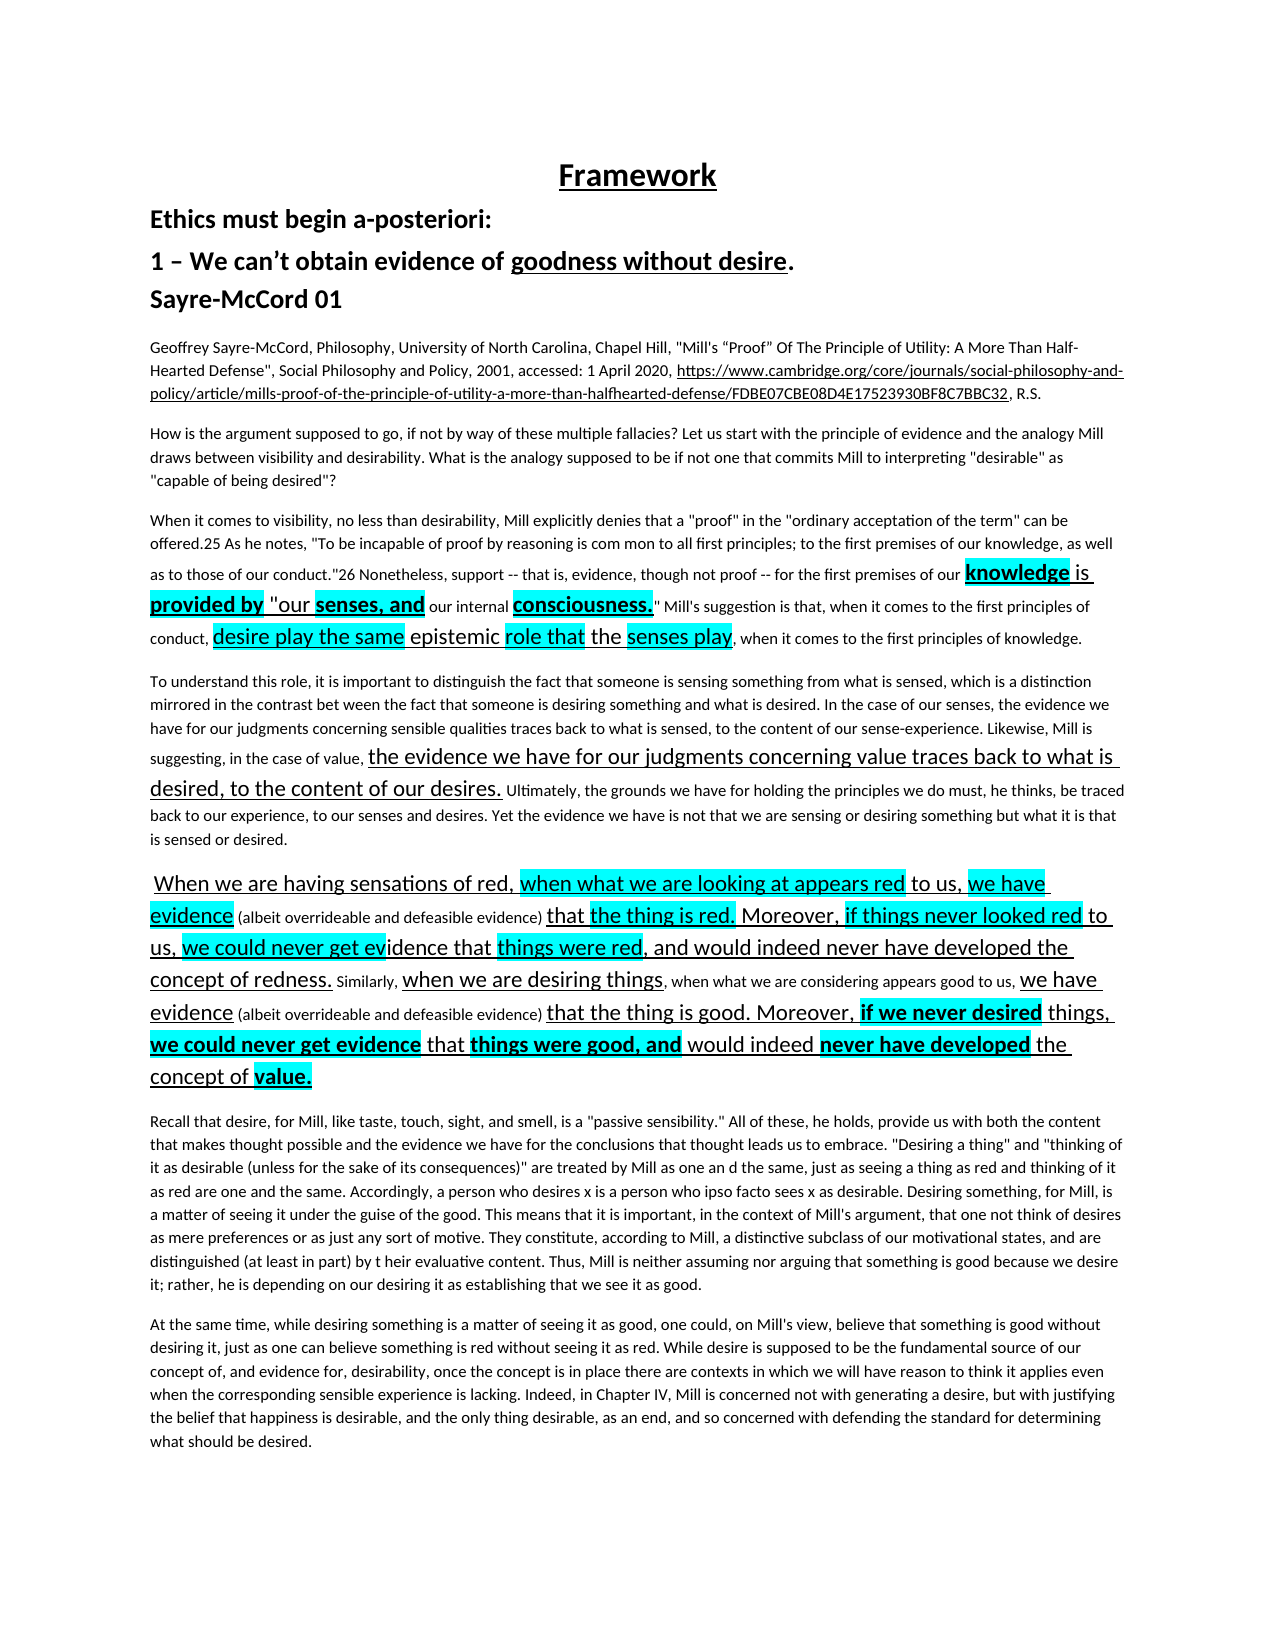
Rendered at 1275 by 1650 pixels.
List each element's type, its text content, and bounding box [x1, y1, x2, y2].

text When we are having sensations of red, when what we are looking at appears red to us, we have evidence (albeit overrideable and defeasible evidence) that the thing is red. Moreover, if things never looked red to us, we could never get evidence that things were red, and would indeed never have developed the concept of redness. Similarly, when we are desiring things, when what we are considering appears good to us, we have evidence (albeit overrideable and defeasible evidence) that the thing is good. Moreover, if we never desired things, we could never get evidence that things were good, and would indeed never have developed the concept of value. [150, 869, 1125, 1090]
text Recall that desire, for Mill, like taste, touch, sight, and smell, is a "passive sensibility." All of these, he holds, provide us with both the content that makes thought possible and the evidence we have for the conclusions that thought leads us to embrace. "Desiring a thing" and "thinking of it as desirable (unless for the sake of its consequences)" are treated by Mill as one an d the same, just as seeing a thing as red and thinking of it as red are one and the same. Accordingly, a person who desires x is a person who ipso facto sees x as desirable. Desiring something, for Mill, is a matter of seeing it under the guise of the good. This means that it is important, in the context of Mill's argument, that one not think of desires as mere preferences or as just any sort of motive. They constitute, according to Mill, a distinctive subclass of our motivational states, and are distinguished (at least in part) by t heir evaluative content. Thus, Mill is neither assuming nor arguing that something is good because we desire it; rather, he is depending on our desiring it as establishing that we see it as good. [150, 1111, 1125, 1294]
text How is the argument supposed to go, if not by way of these multiple fallacies? Let us start with the principle of evidence and the analogy Mill draws between visibility and desirability. What is the analogy supposed to be if not one that commits Mill to interpreting "desirable" as "capable of being desired"? [150, 423, 1125, 491]
text When it comes to visibility, no less than desirability, Mill explicitly denies that a "proof" in the "ordinary acceptation of the term" can be offered.25 As he notes, "To be incapable of proof by reasoning is com mon to all first principles; to the first premises of our knowledge, as well as to those of our conduct."26 Nonetheless, support -- that is, evidence, though not proof -- for the first premises of our knowledge is provided by "our senses, and our internal consciousness." Mill's suggestion is that, when it comes to the first principles of conduct, desire play the same epistemic role that the senses play, when it comes to the first principles of knowledge. [150, 510, 1125, 650]
text Geoffrey Sayre-McCord, Philosophy, University of North Carolina, Chapel Hill, "Mill's “Proof” Of The Principle of Utility: A More Than Half-Hearted Defense", Social Philosophy and Policy, 2001, accessed: 1 April 2020, https://www.cambridge.org/core/journals/social-philosophy-and-policy/article/mills-proof-of-the-principle-of-utility-a-more-than-halfhearted-defense/FDBE07CBE08D4E17523930BF8C7BBC32, R.S. [150, 337, 1125, 404]
text At the same time, while desiring something is a matter of seeing it as good, one could, on Mill's view, believe that something is good without desiring it, just as one can believe something is red without seeing it as red. While desire is supposed to be the fundamental source of our concept of, and evidence for, desirability, once the concept is in place there are contexts in which we will have reason to think it applies even when the corresponding sensible experience is lacking. Indeed, in Chapter IV, Mill is concerned not with generating a desire, but with justifying the belief that happiness is desirable, and the only thing desirable, as an end, and so concerned with defending the standard for determining what should be desired. [150, 1314, 1125, 1451]
subtitle Framework [150, 154, 1125, 195]
text To understand this role, it is important to distinguish the fact that someone is sensing something from what is sensed, which is a distinction mirrored in the contrast bet ween the fact that someone is desiring something and what is desired. In the case of our senses, the evidence we have for our judgments concerning sensible qualities traces back to what is sensed, to the content of our sense-experience. Likewise, Mill is suggesting, in the case of value, the evidence we have for our judgments concerning value traces back to what is desired, to the content of our desires. Ultimately, the grounds we have for holding the principles we do must, he thinks, be traced back to our experience, to our senses and desires. Yet the evidence we have is not that we are sensing or desiring something but what it is that is sensed or desired. [150, 671, 1125, 849]
text Sayre-McCord 01 [150, 282, 1125, 315]
subtitle 1 – We can’t obtain evidence of goodness without desire. [150, 244, 1125, 277]
subtitle Ethics must begin a-posteriori: [150, 202, 1125, 235]
